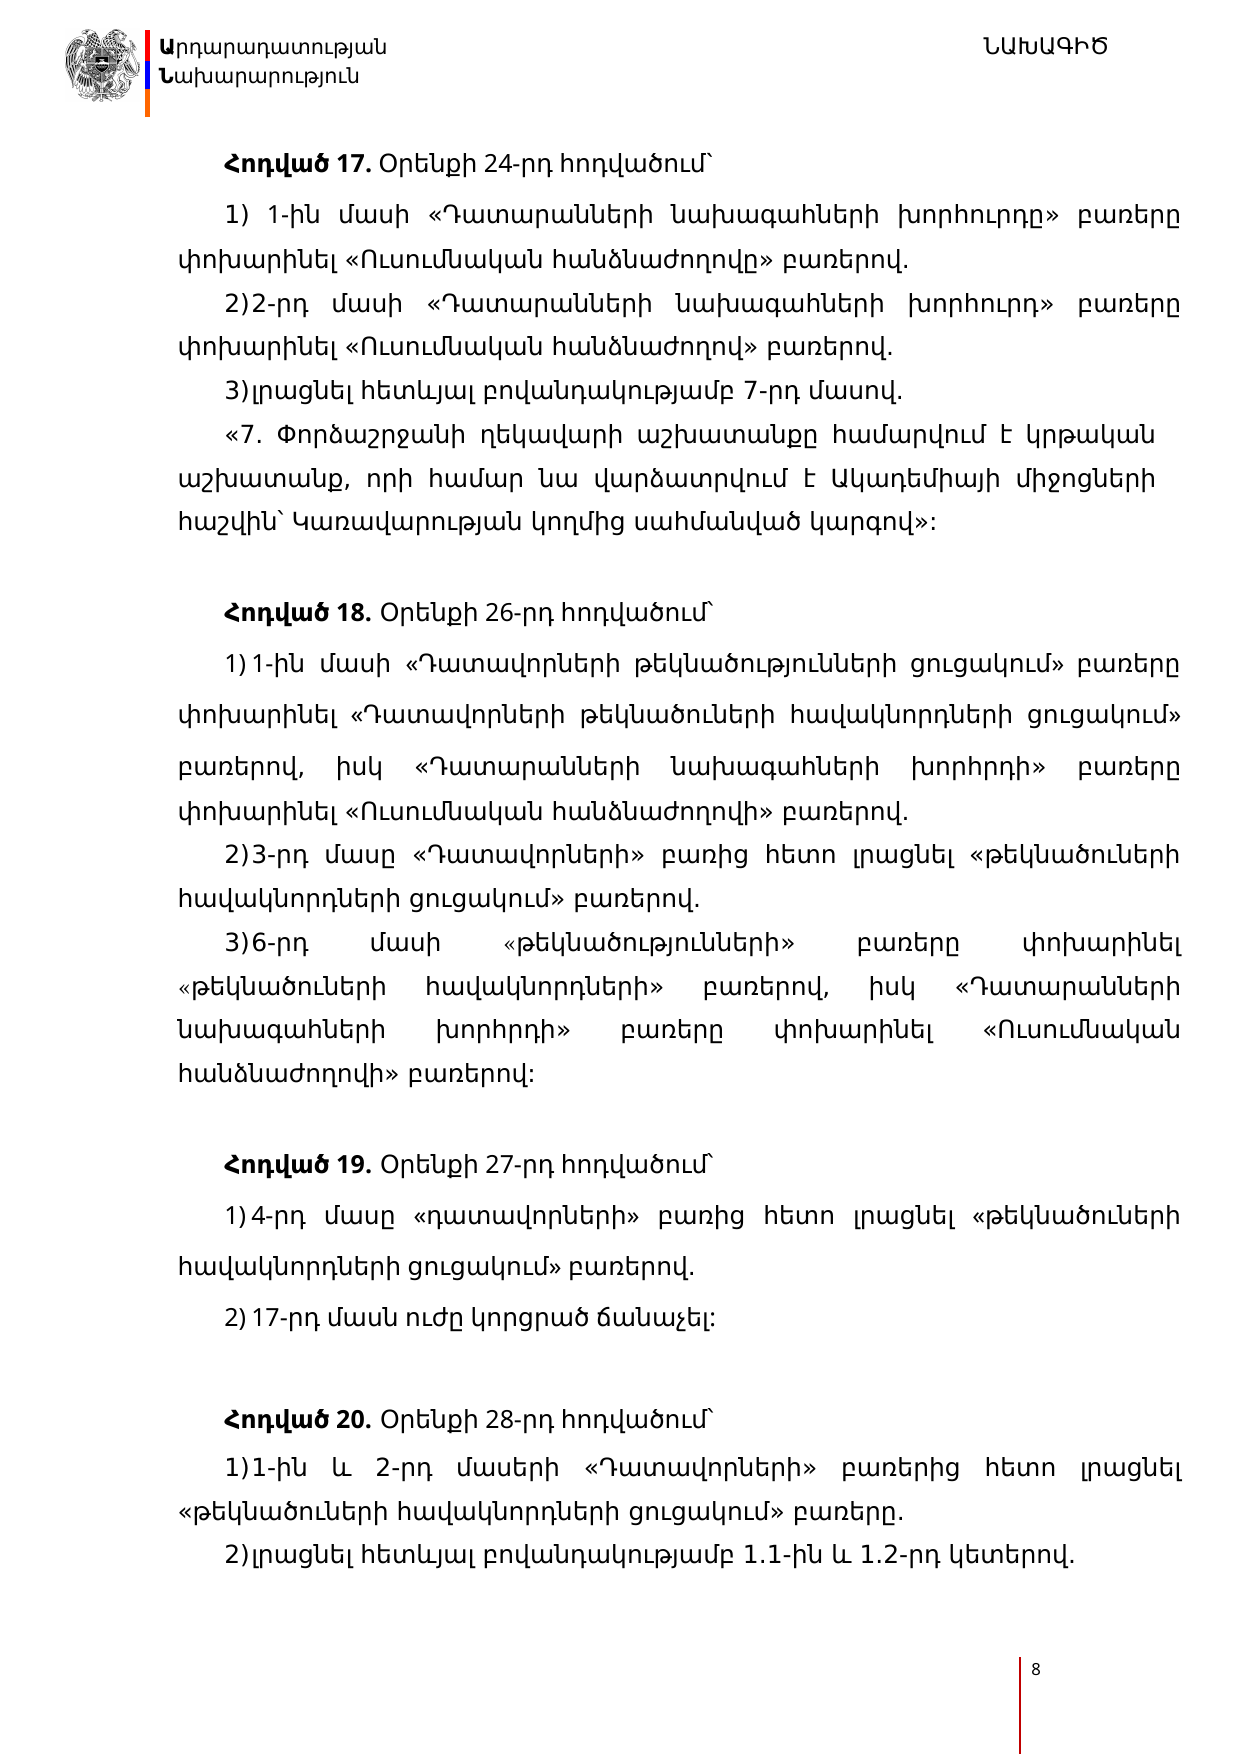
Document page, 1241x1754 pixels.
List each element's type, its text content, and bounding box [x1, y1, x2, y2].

text Հոդված 19. Օրենքի 27-րդ հոդվածում՝ [177, 1147, 1181, 1181]
text Հոդված 18. Օրենքի 26-րդ հոդվածում՝ [177, 595, 1181, 629]
text «7. Փորձաշրջանի ղեկավարի աշխատանքը համարվում է կրթական աշխատանք, որի համար նա վարձատրվում է Ակադեմիայի միջոցների հաշվին՝ Կառավարության կողմից սահմանված կարգով»: [177, 420, 1156, 537]
list 6-րդ մասի թեկնածությունների» բառերը փոխարինել թեկնածուների հավակնորդների» բառերով, իսկ «Դատարանների նախագահների խորհրդի» բառերը փոխարինել «Ուսումնական հանձնաժողովի» բառերով: [177, 928, 1181, 1088]
list 3-րդ մասը «Դատավորների» բառից հետո լրացնել «թեկնածուների հավակնորդների ցուցակում» բառերով. [177, 841, 1181, 913]
list 1-ին մասի «Դատարանների նախագահների խորհուրդը» բառերը փոխարինել «Ուսումնական հանձնաժողովը» բառերով. [177, 196, 1181, 274]
list 4-րդ մասը «դատավորների» բառից հետո լրացնել «թեկնածուների հավակնորդների ցուցակում» բառերով. [177, 1198, 1181, 1283]
list լրացնել հետևյալ բովանդակությամբ 7-րդ մասով. [177, 376, 1181, 405]
text Հոդված 20. Օրենքի 28-րդ հոդվածում՝ [177, 1402, 1181, 1436]
text 2) լրացնել հետևյալ բովանդակությամբ 1.1-ին և 1.2-րդ կետերով. [177, 1541, 1181, 1570]
list 1-ին մասի «Դատավորների թեկնածությունների ցուցակում» բառերը փոխարինել «Դատավորների թեկնածուների հավակնորդների ցուցակում» բառերով, իսկ «Դատարանների նախագահների խորհրդի» բառերը փոխարինել «Ուսումնական հանձնաժողովի» բառերով. [177, 646, 1181, 826]
picture [64, 28, 140, 102]
text 1) 1-ին և 2-րդ մասերի «Դատավորների» բառերից հետո լրացնել «թեկնածուների հավակնորդների ցուցակում» բառերը. [177, 1453, 1181, 1526]
list 2-րդ մասի «Դատարանների նախագահների խորհուրդ» բառերը փոխարինել «Ուսումնական հանձնաժողով» բառերով. [177, 289, 1181, 362]
text Հոդված 17. Օրենքի 24-րդ հոդվածում` [177, 145, 1181, 179]
list 17-րդ մասն ուժը կորցրած ճանաչել: [177, 1300, 1181, 1334]
